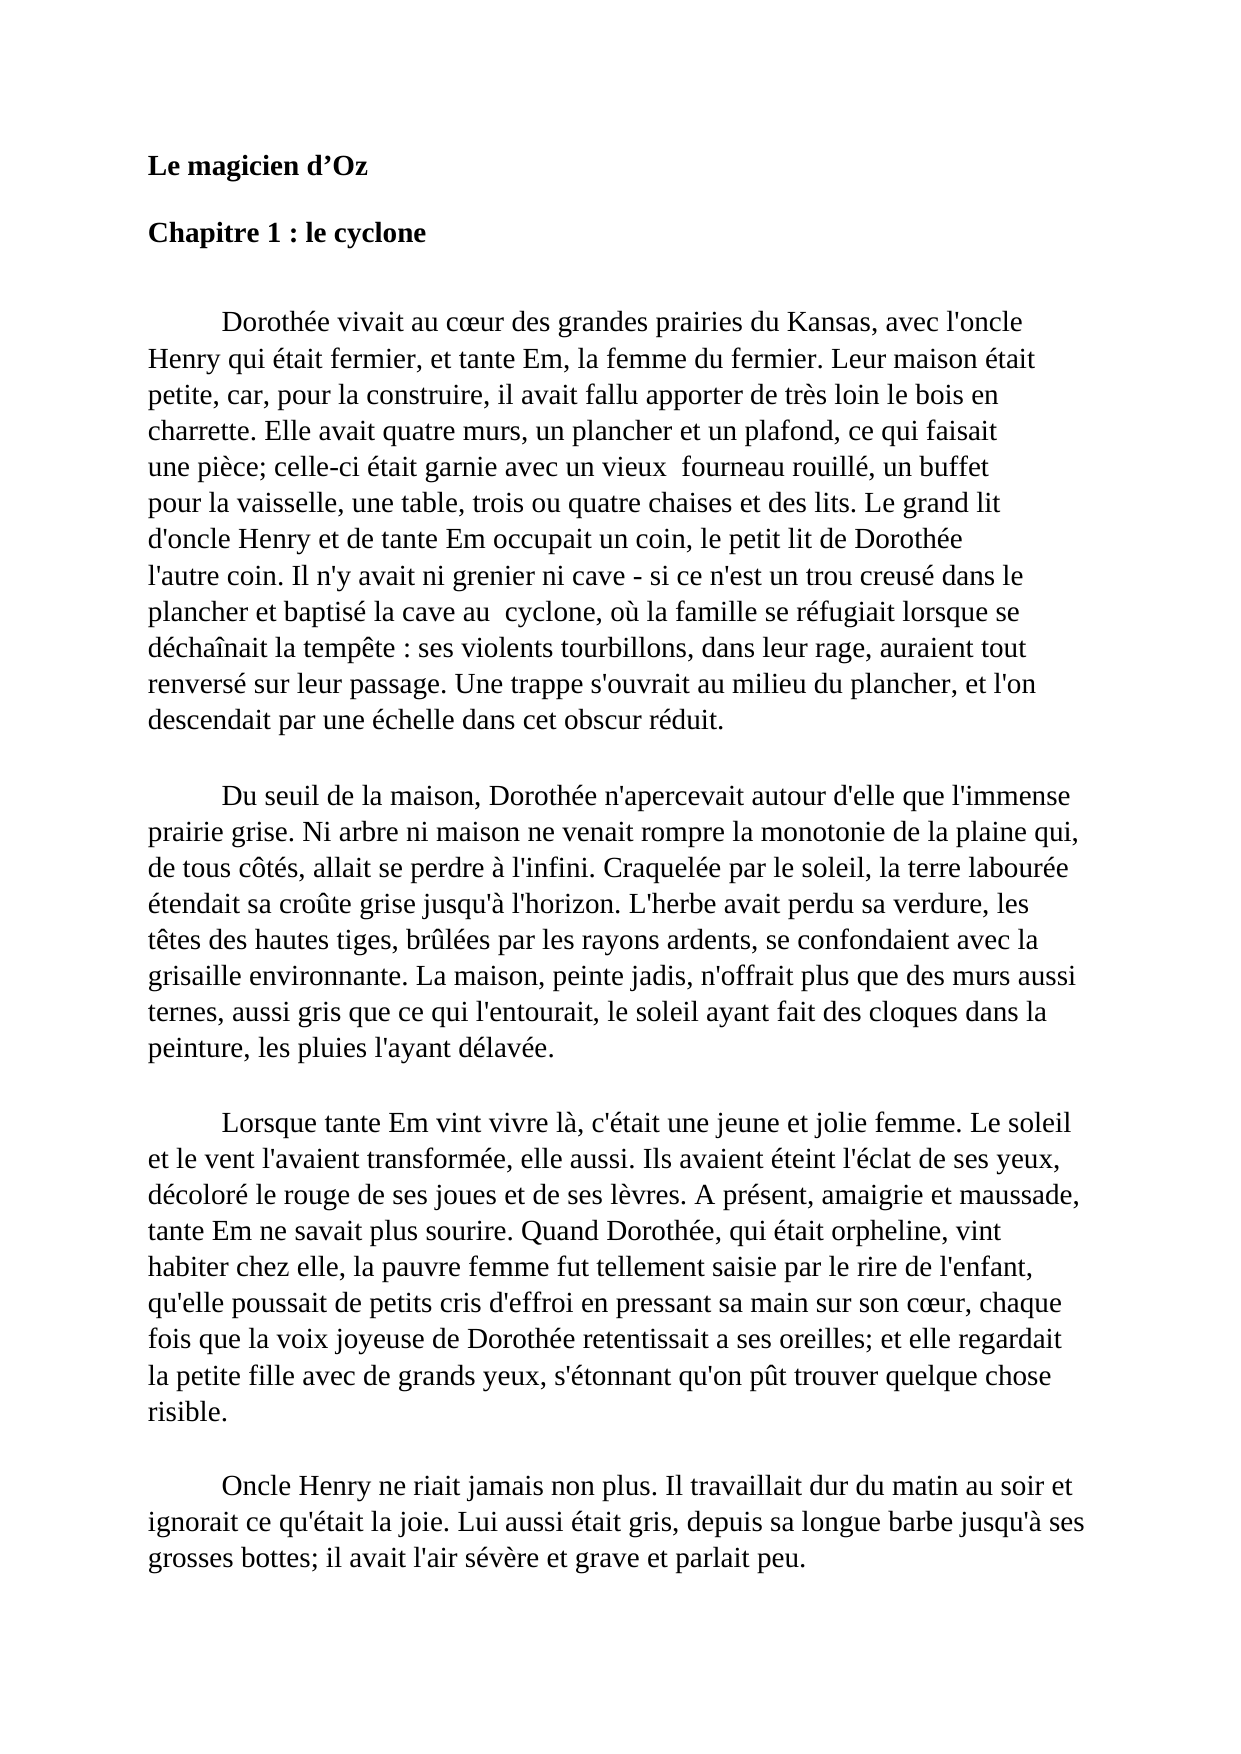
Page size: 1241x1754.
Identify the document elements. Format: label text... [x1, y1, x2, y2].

text Le magicien d’Oz [148, 148, 1027, 181]
text Oncle Henry ne riait jamais non plus. Il travaillait dur du matin au soir et ignorait ce qu'était la joie. Lui aussi était gris, depuis sa longue barbe jusqu'à ses grosses bottes; il avait l'air sévère et grave et parlait peu. [148, 1468, 1088, 1574]
text Lorsque tante Em vint vivre là, c'était une jeune et jolie femme. Le soleil et le vent l'avaient transformée, elle aussi. Ils avaient éteint l'éclat de ses yeux, décoloré le rouge de ses joues et de ses lèvres. A présent, amaigrie et maussade, tante Em ne savait plus sourire. Quand Dorothée, qui était orpheline, vint habiter chez elle, la pauvre femme fut tellement saisie par le rire de l'enfant, qu'elle poussait de petits cris d'effroi en pressant sa main sur son cœur, chaque fois que la voix joyeuse de Dorothée retentissait a ses oreilles; et elle regardait la petite fille avec de grands yeux, s'étonnant qu'on pût trouver quelque chose risible. [148, 1105, 1088, 1427]
text Du seuil de la maison, Dorothée n'apercevait autour d'elle que l'immense prairie grise. Ni arbre ni maison ne venait rompre la monotonie de la plaine qui, de tous côtés, allait se perdre à l'infini. Craquelée par le soleil, la terre labourée étendait sa croûte grise jusqu'à l'horizon. L'herbe avait perdu sa verdure, les têtes des hautes tiges, brûlées par les rayons ardents, se confondaient avec la grisaille environnante. La maison, peinte jadis, n'offrait plus que des murs aussi ternes, aussi gris que ce qui l'entourait, le soleil ayant fait des cloques dans la peinture, les pluies l'ayant délavée. [148, 778, 1089, 1064]
text Dorothée vivait au cœur des grandes prairies du Kansas, avec l'oncle Henry qui était fermier, et tante Em, la femme du fermier. Leur maison était petite, car, pour la construire, il avait fallu apporter de très loin le bois en charrette. Elle avait quatre murs, un plancher et un plafond, ce qui faisait une pièce; celle-ci était garnie avec un vieux fourneau rouillé, un buffet pour la vaisselle, une table, trois ou quatre chaises et des lits. Le grand lit d'oncle Henry et de tante Em occupait un coin, le petit lit de Dorothée l'autre coin. Il n'y avait ni grenier ni cave - si ce n'est un trou creusé dans le plancher et baptisé la cave au cyclone, où la famille se réfugiait lorsque se déchaînait la tempête : ses violents tourbillons, dans leur rage, auraient tout renversé sur leur passage. Une trappe s'ouvrait au milieu du plancher, et l'on descendait par une échelle dans cet obscur réduit. [148, 304, 1040, 736]
text Chapitre 1 : le cyclone [148, 215, 1027, 248]
